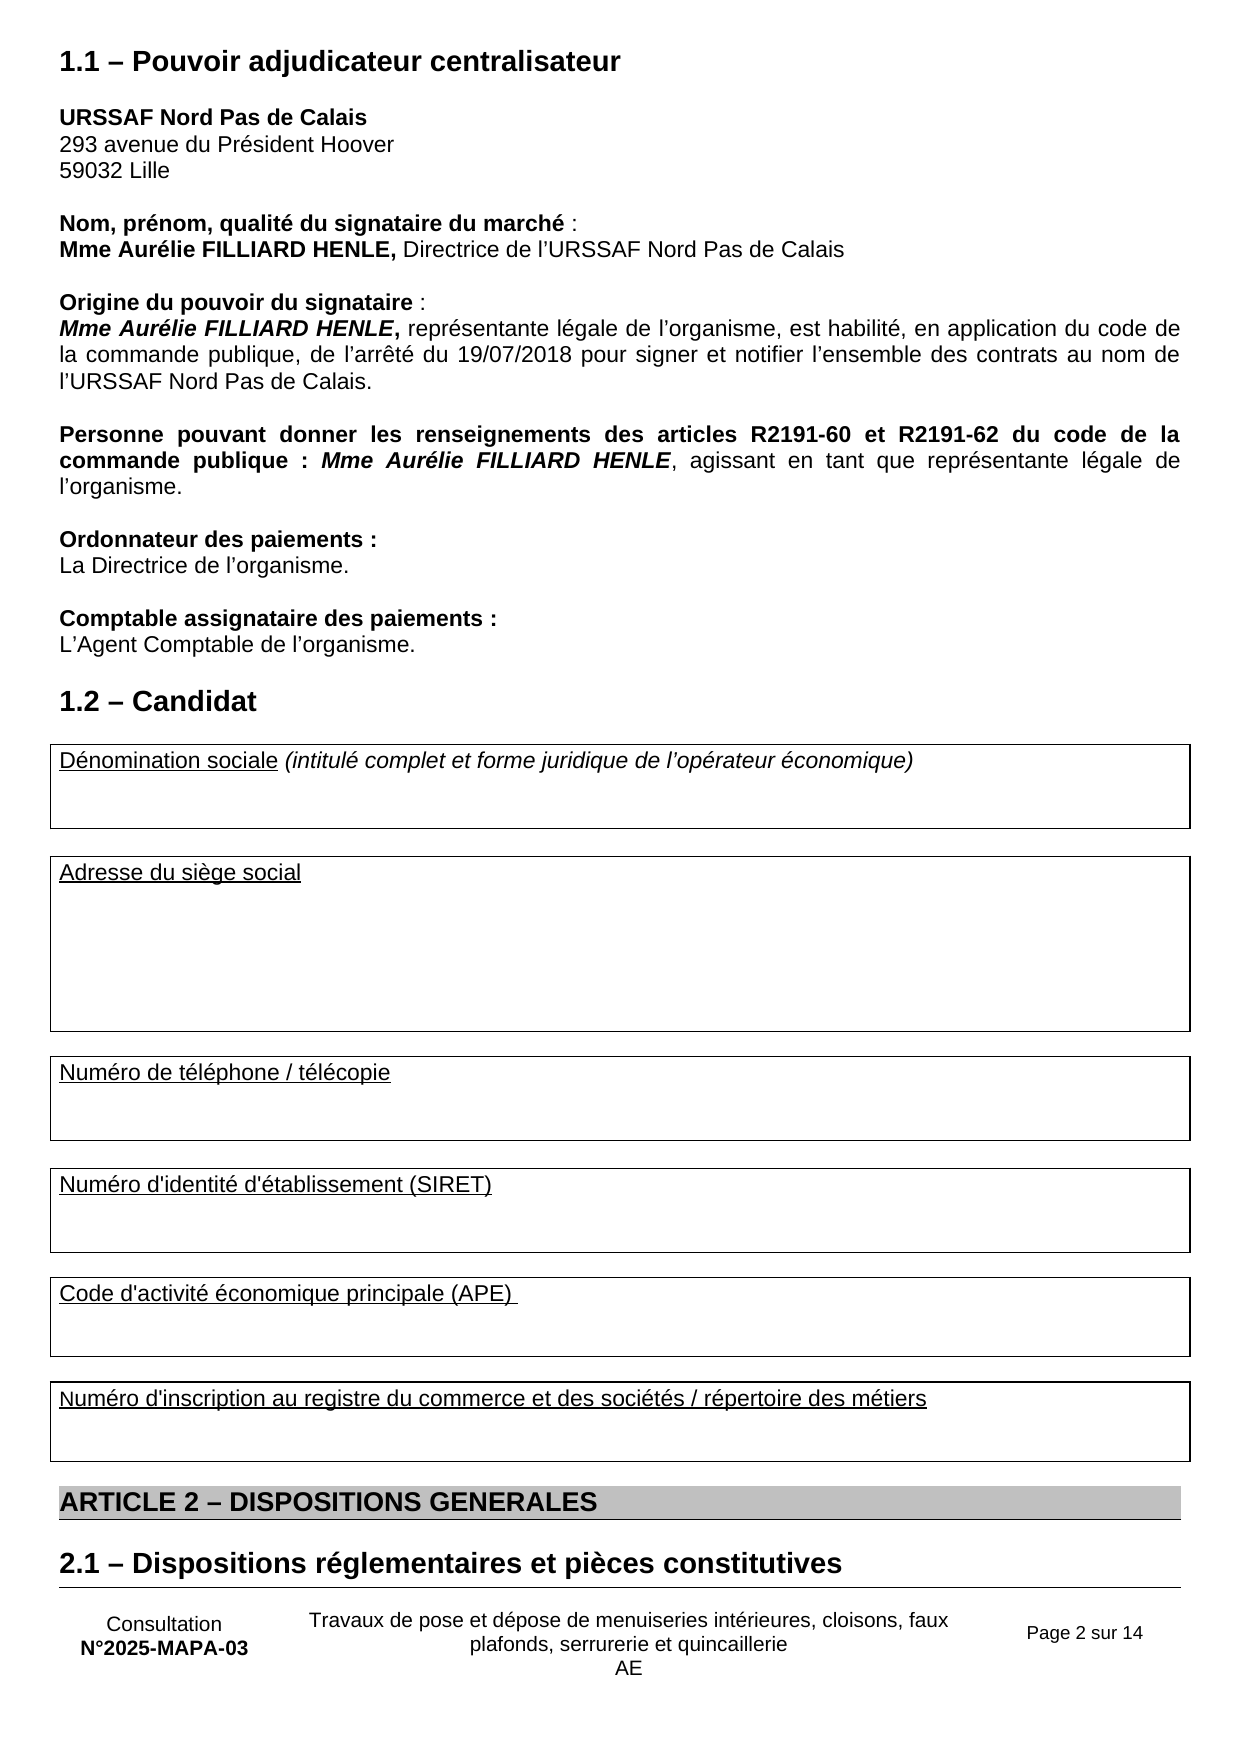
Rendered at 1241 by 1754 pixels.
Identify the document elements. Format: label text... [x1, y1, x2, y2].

text Mme Aurélie FILLIARD HENLE, représentante légale de l’organisme, est habilité, en application du code de la commande publique, de l’arrêté du 19/07/2018 pour signer et notifier l’ensemble des contrats au nom de l’URSSAF Nord Pas de Calais. [59, 315, 1181, 394]
text Dénomination sociale (intitulé complet et forme juridique de l’opérateur économique) [51, 745, 1189, 773]
text Ordonnateur des paiements : [59, 526, 1181, 552]
text Mme Aurélie FILLIARD HENLE, Directrice de l’URSSAF Nord Pas de Calais [59, 236, 1181, 262]
text Adresse du siège social [51, 857, 1189, 885]
text La Directrice de l’organisme. [59, 552, 1181, 579]
text Code d'activité économique principale (APE) [51, 1278, 1189, 1306]
text URSSAF Nord Pas de Calais [59, 104, 1181, 131]
text 1.1 – Pouvoir adjudicateur centralisateur [59, 44, 1181, 78]
text Nom, prénom, qualité du signataire du marché : [59, 210, 1181, 236]
text 2.1 – Dispositions réglementaires et pièces constitutives [59, 1547, 1181, 1580]
text Numéro d'identité d'établissement (SIRET) [51, 1169, 1189, 1197]
subtitle ARTICLE 2 – DISPOSITIONS GENERALES [59, 1486, 1181, 1519]
text Personne pouvant donner les renseignements des articles R2191-60 et R2191-62 du code de la commande publique : Mme Aurélie FILLIARD HENLE, agissant en tant que représentante légale de l’organisme. [59, 421, 1181, 499]
text Numéro d'inscription au registre du commerce et des sociétés / répertoire des métiers [51, 1383, 1189, 1411]
text Origine du pouvoir du signataire : [59, 289, 1181, 315]
text Numéro de téléphone / télécopie [51, 1057, 1189, 1085]
text L’Agent Comptable de l’organisme. [59, 631, 1181, 658]
text 293 avenue du Président Hoover [59, 131, 1181, 157]
text 59032 Lille [59, 157, 1181, 183]
text Comptable assignataire des paiements : [59, 605, 1181, 631]
text 1.2 – Candidat [59, 684, 1181, 718]
